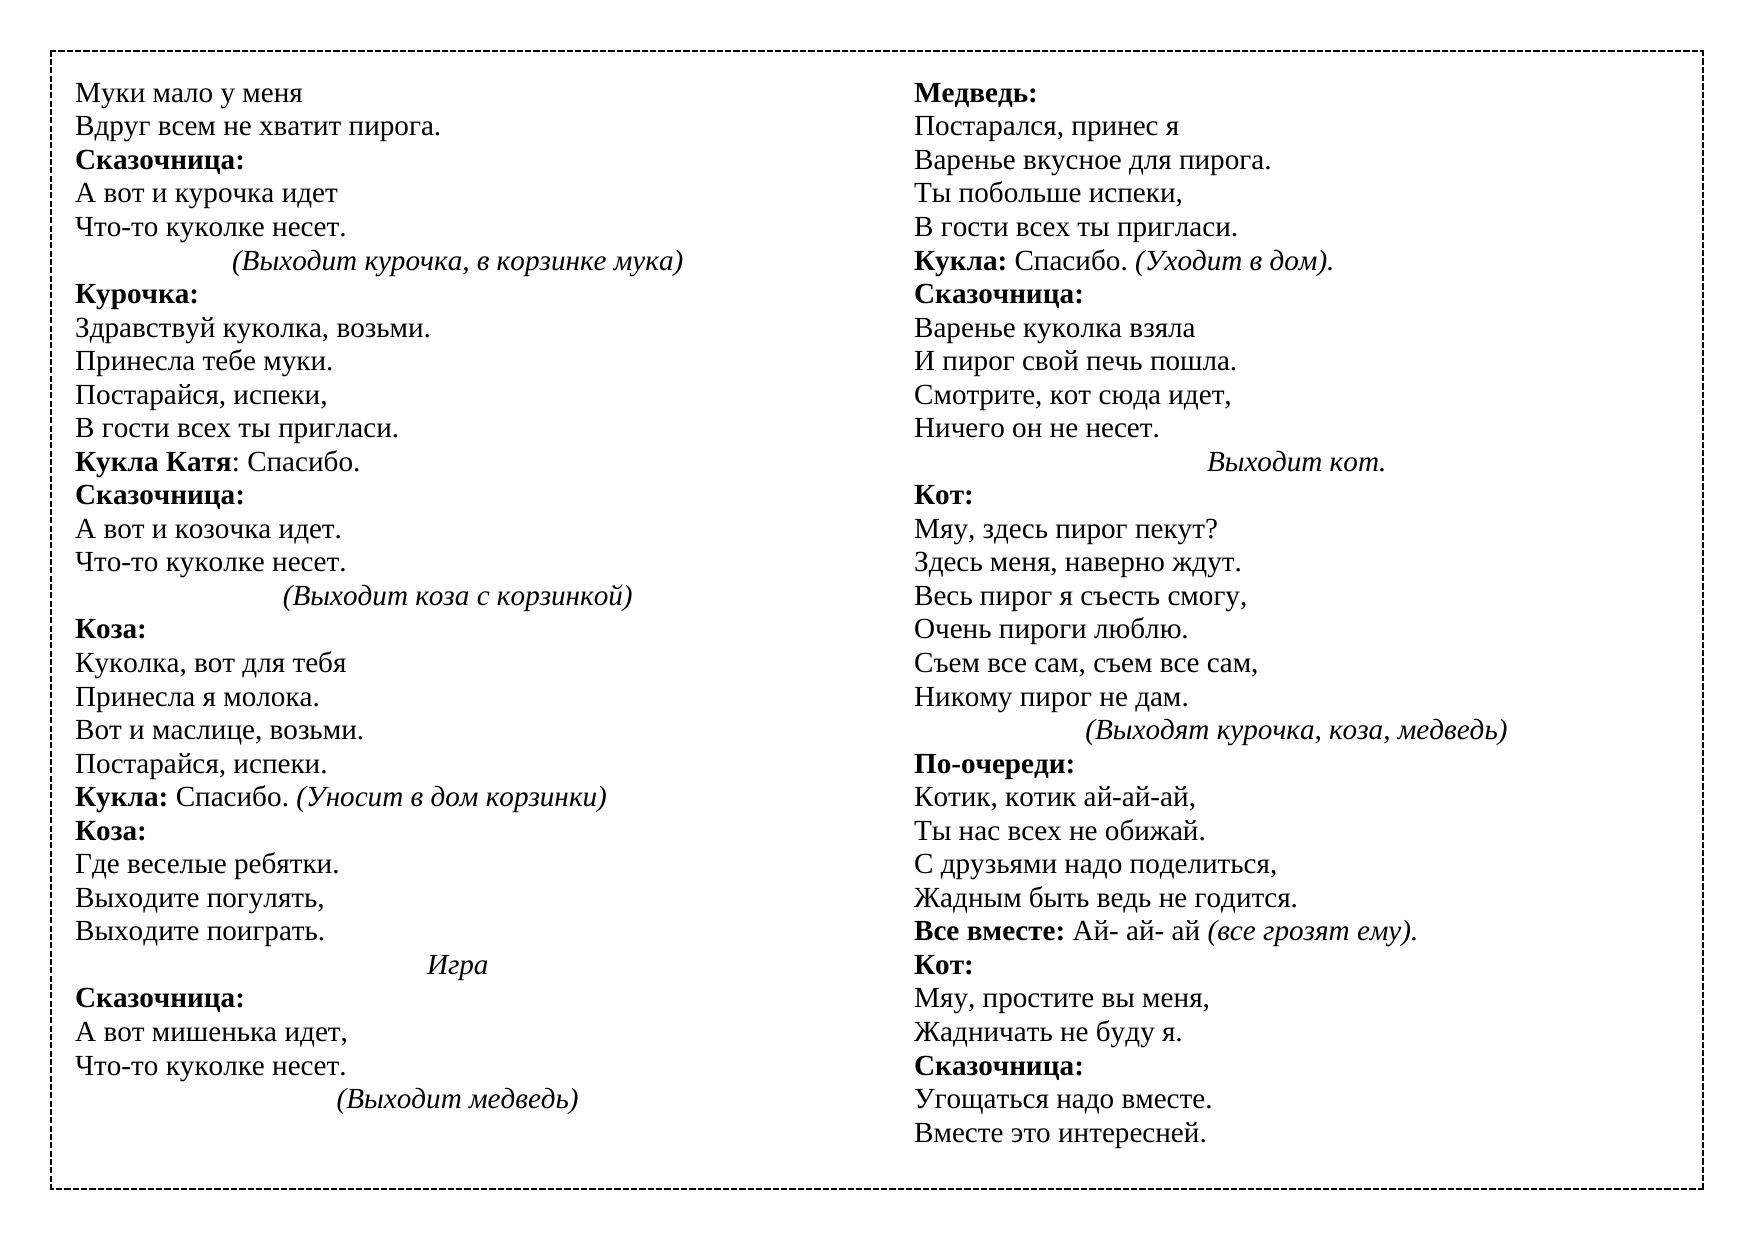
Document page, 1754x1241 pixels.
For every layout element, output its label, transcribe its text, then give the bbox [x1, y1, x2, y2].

text (Выходят курочка, коза, медведь) [914, 712, 1679, 746]
text Кот: Мяу, простите вы меня, Жадничать не буду я. [914, 947, 1679, 1048]
text Сказочница: Угощаться надо вместе. Вместе это интересней. Давайте песню мы споем, Ведь дружно, весело живем. [914, 1048, 1679, 1148]
text Сказочница: Варенье куколка взяла И пирог свой печь пошла. Смотрите, кот сюда идет, Ничего он не несет. [914, 276, 1679, 444]
text Медведь: Постарался, принес я Варенье вкусное для пирога. Ты побольше испеки, В гости всех ты пригласи. [914, 75, 1679, 243]
text (Выходит курочка, в корзинке мука) [75, 243, 840, 276]
text Кукла: Спасибо. (Уносит в дом корзинки) [75, 779, 840, 813]
text Выходит кот. [914, 444, 1679, 477]
text Игра [75, 947, 840, 981]
text Сказочница: А вот и курочка идет Что-то куколке несет. [75, 142, 840, 243]
text По-очереди: Котик, котик ай-ай-ай, Ты нас всех не обижай. С друзьями надо поделиться, Жадным быть ведь не годится. Все вместе: Ай- ай- ай (все грозят ему). [914, 746, 1679, 947]
text (Выходит медведь) [75, 1081, 840, 1115]
text Коза: Куколка, вот для тебя Принесла я молока. Вот и маслице, возьми. Постарайся, испеки. [75, 612, 840, 779]
text (Выходит коза с корзинкой) [75, 578, 840, 612]
text Кукла Катя: Спасибо. [75, 444, 840, 477]
text Кукла Катя: Решила всех я угостить, Пирогами накормить. Муки мало у меня Вдруг всем не хватит пирога. [75, 75, 840, 142]
text Кот: Мяу, здесь пирог пекут? Здесь меня, наверно ждут. Весь пирог я съесть смогу, Очень пироги люблю. Съем все сам, съем все сам, Никому пирог не дам. [914, 477, 1679, 712]
text Кукла: Спасибо. (Уходит в дом). [914, 243, 1679, 276]
text Сказочница: А вот мишенька идет, Что-то куколке несет. [75, 981, 840, 1081]
text Сказочница: А вот и козочка идет. Что-то куколке несет. [75, 477, 840, 578]
text Курочка: Здравствуй куколка, возьми. Принесла тебе муки. Постарайся, испеки, В гости всех ты пригласи. [75, 276, 840, 444]
text Коза: Где веселые ребятки. Выходите погулять, Выходите поиграть. [75, 813, 840, 947]
